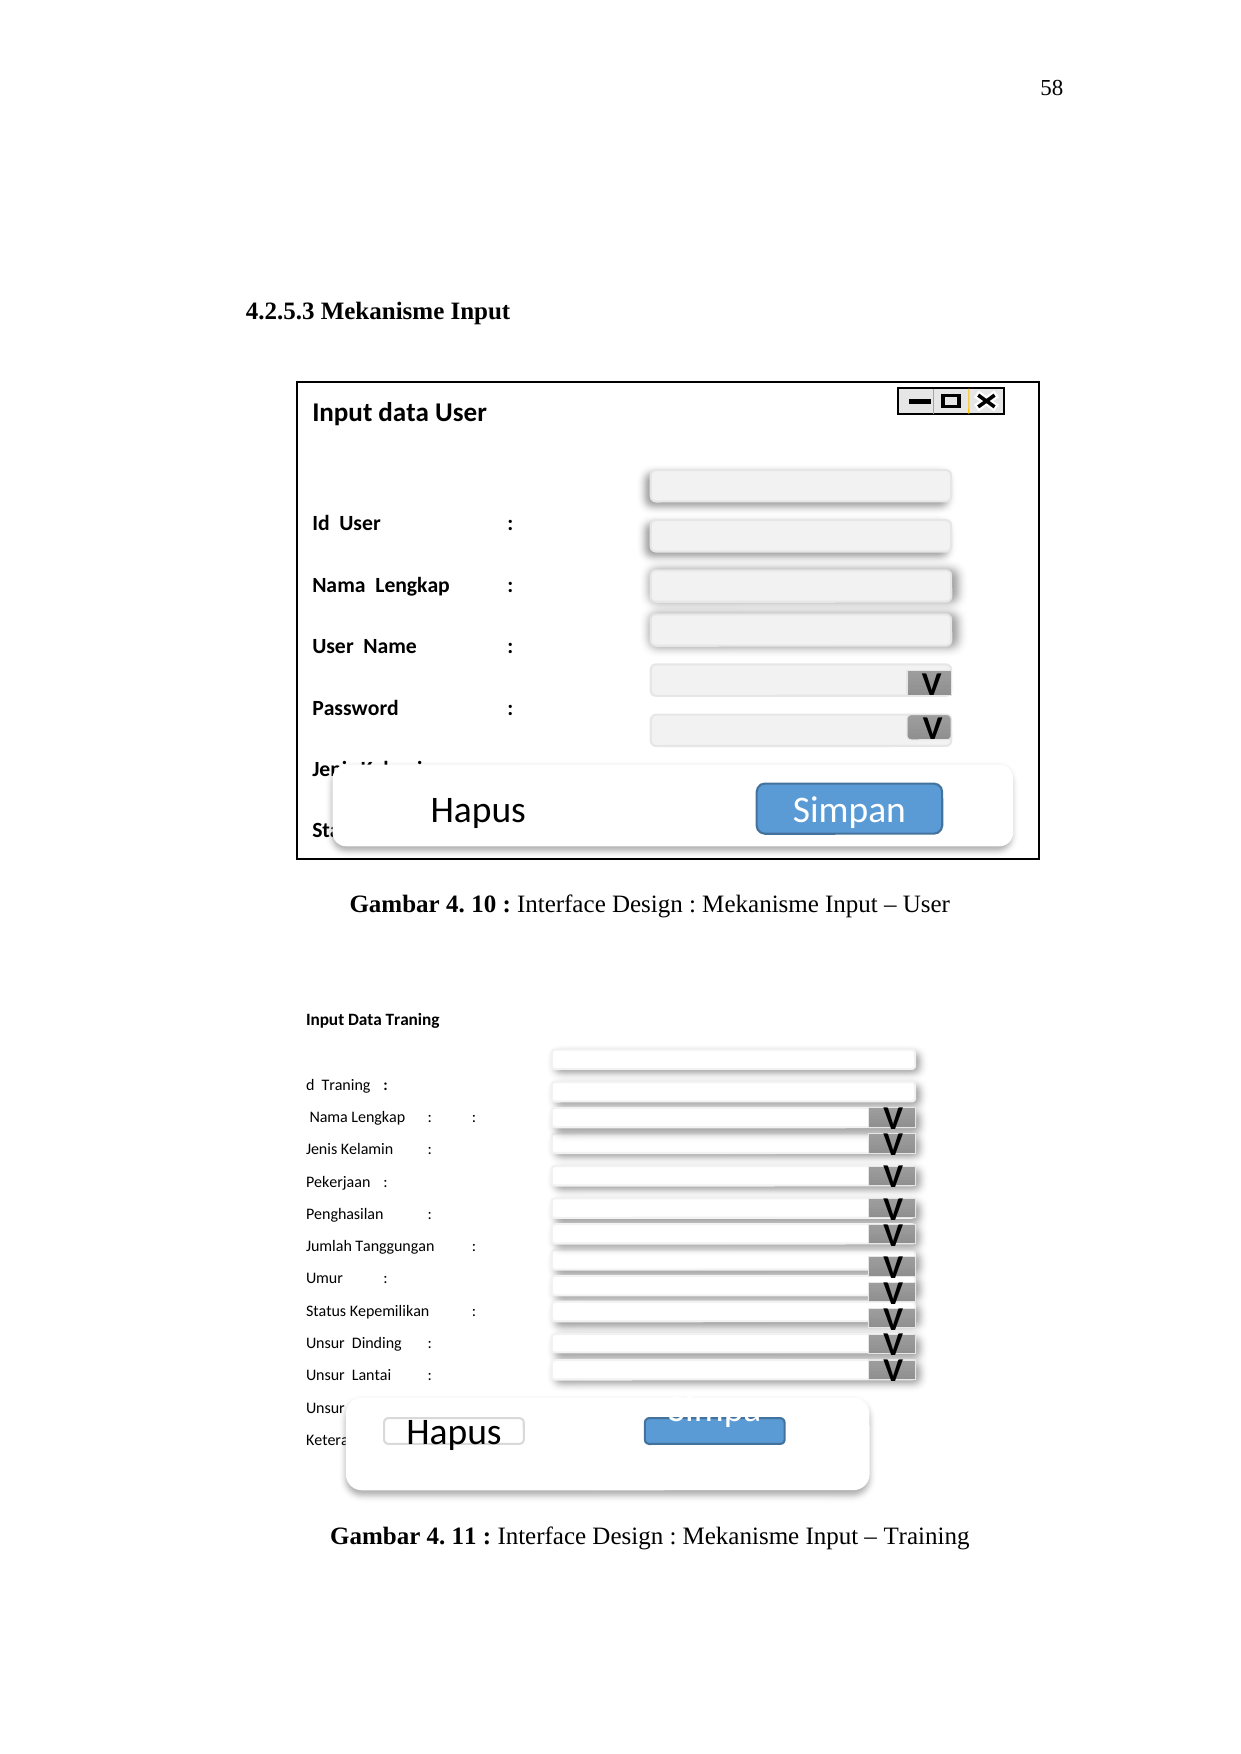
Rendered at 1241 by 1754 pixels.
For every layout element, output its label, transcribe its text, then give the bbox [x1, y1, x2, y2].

list Mekanisme Input [246, 296, 1063, 325]
text Gambar 4. 11 : Interface Design : Mekanisme Input – Training [236, 1521, 1063, 1550]
text Gambar 4. 10 : Interface Design : Mekanisme Input – User [236, 889, 1063, 918]
